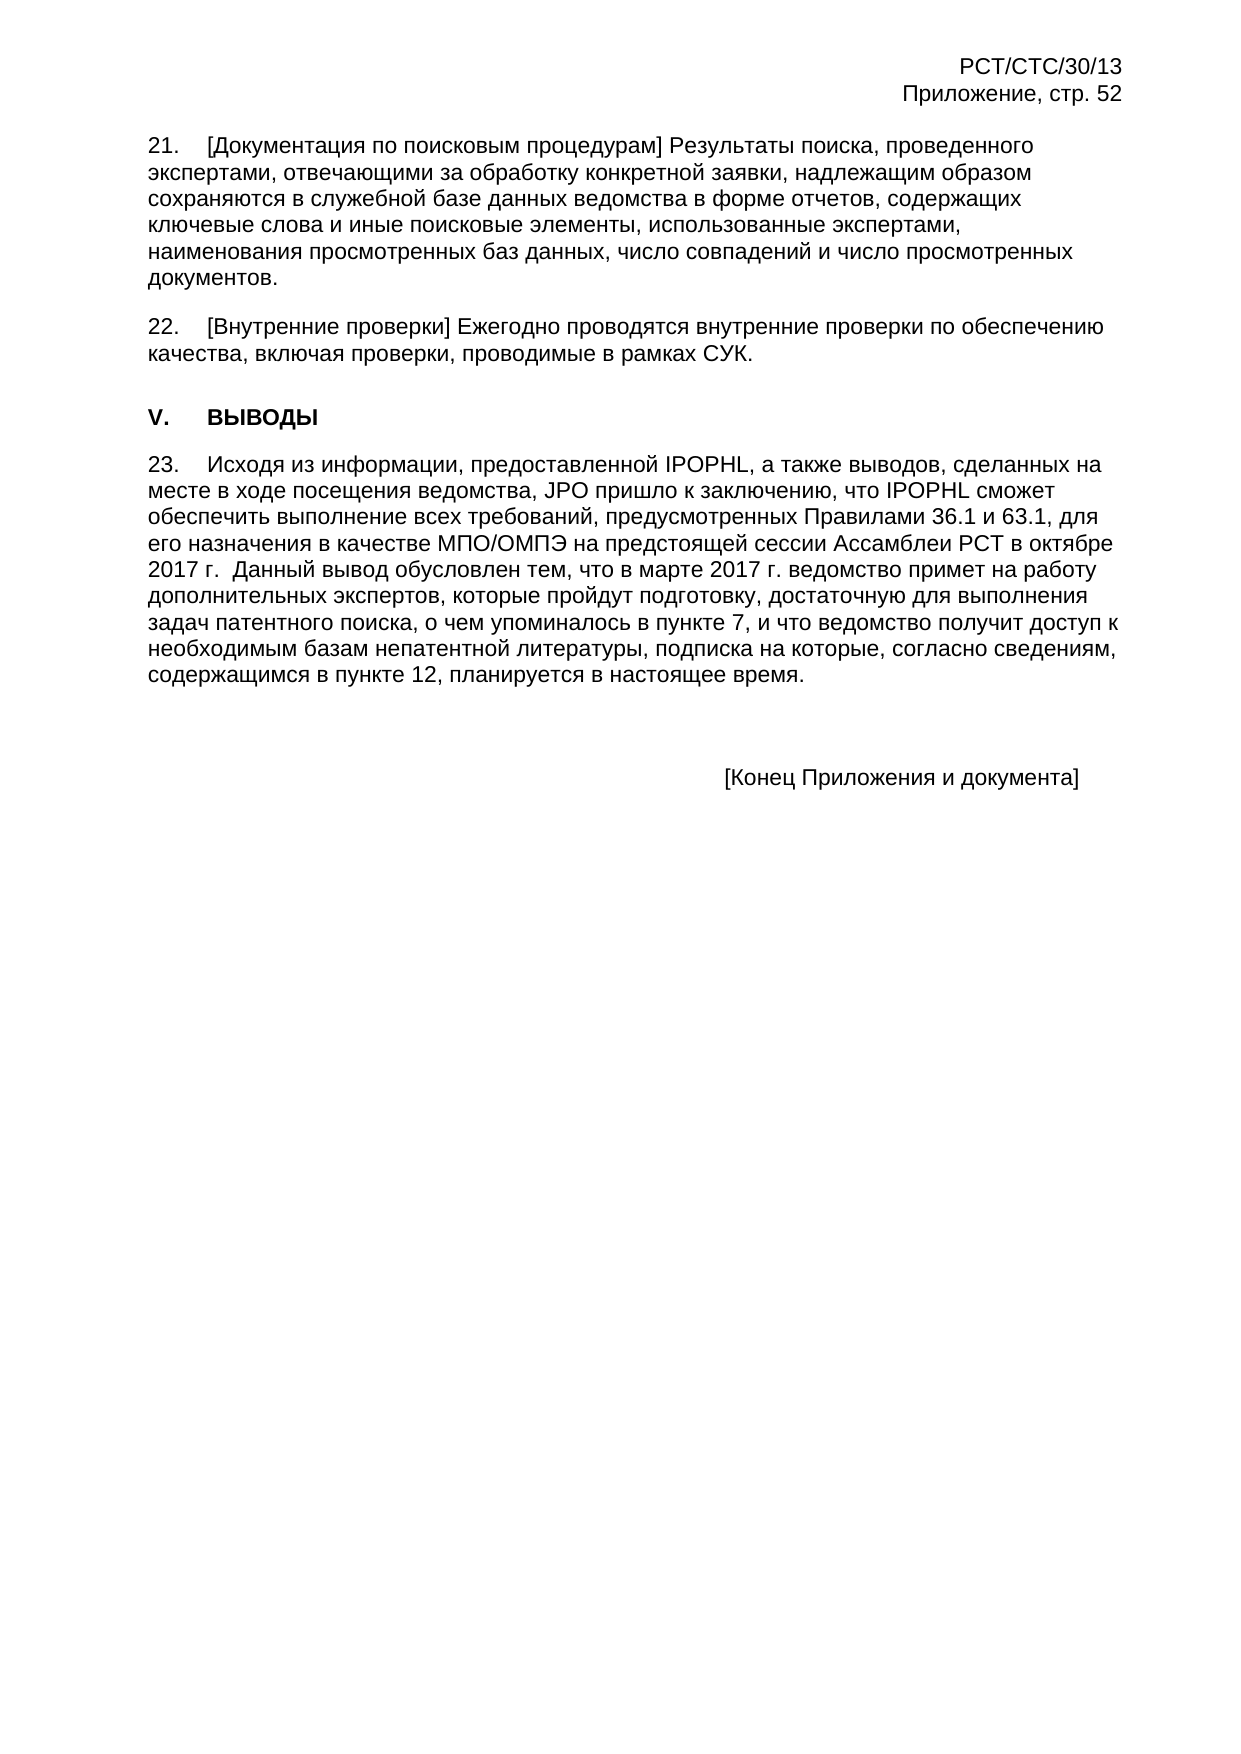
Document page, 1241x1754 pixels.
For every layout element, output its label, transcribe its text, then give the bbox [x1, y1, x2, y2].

text 22. [Внутренние проверки] Ежегодно проводятся внутренние проверки по обеспечению качества, включая проверки, проводимые в рамках СУК. [148, 313, 1122, 366]
text [Конец Приложения и документа] [724, 763, 1122, 790]
text 23. Исходя из информации, предоставленной IPOPHL, а также выводов, сделанных на месте в ходе посещения ведомства, JPO пришло к заключению, что IPOPHL сможет обеспечить выполнение всех требований, предусмотренных Правилами 36.1 и 63.1, для его назначения в качестве МПО/ОМПЭ на предстоящей сессии Ассамблеи РСТ в октябре 2017 г. Данный вывод обусловлен тем, что в марте 2017 г. ведомство примет на работу дополнительных экспертов, которые пройдут подготовку, достаточную для выполнения задач патентного поиска, о чем упоминалось в пункте 7, и что ведомство получит доступ к необходимым базам непатентной литературы, подписка на которые, согласно сведениям, содержащимся в пункте 12, планируется в настоящее время. [148, 451, 1122, 688]
text 21. [Документация по поисковым процедурам] Результаты поиска, проведенного экспертами, отвечающими за обработку конкретной заявки, надлежащим образом сохраняются в служебной базе данных ведомства в форме отчетов, содержащих ключевые слова и иные поисковые элементы, использованные экспертами, наименования просмотренных баз данных, число совпадений и число просмотренных документов. [148, 132, 1122, 290]
subtitle V. ВЫВОДы [148, 403, 1122, 430]
